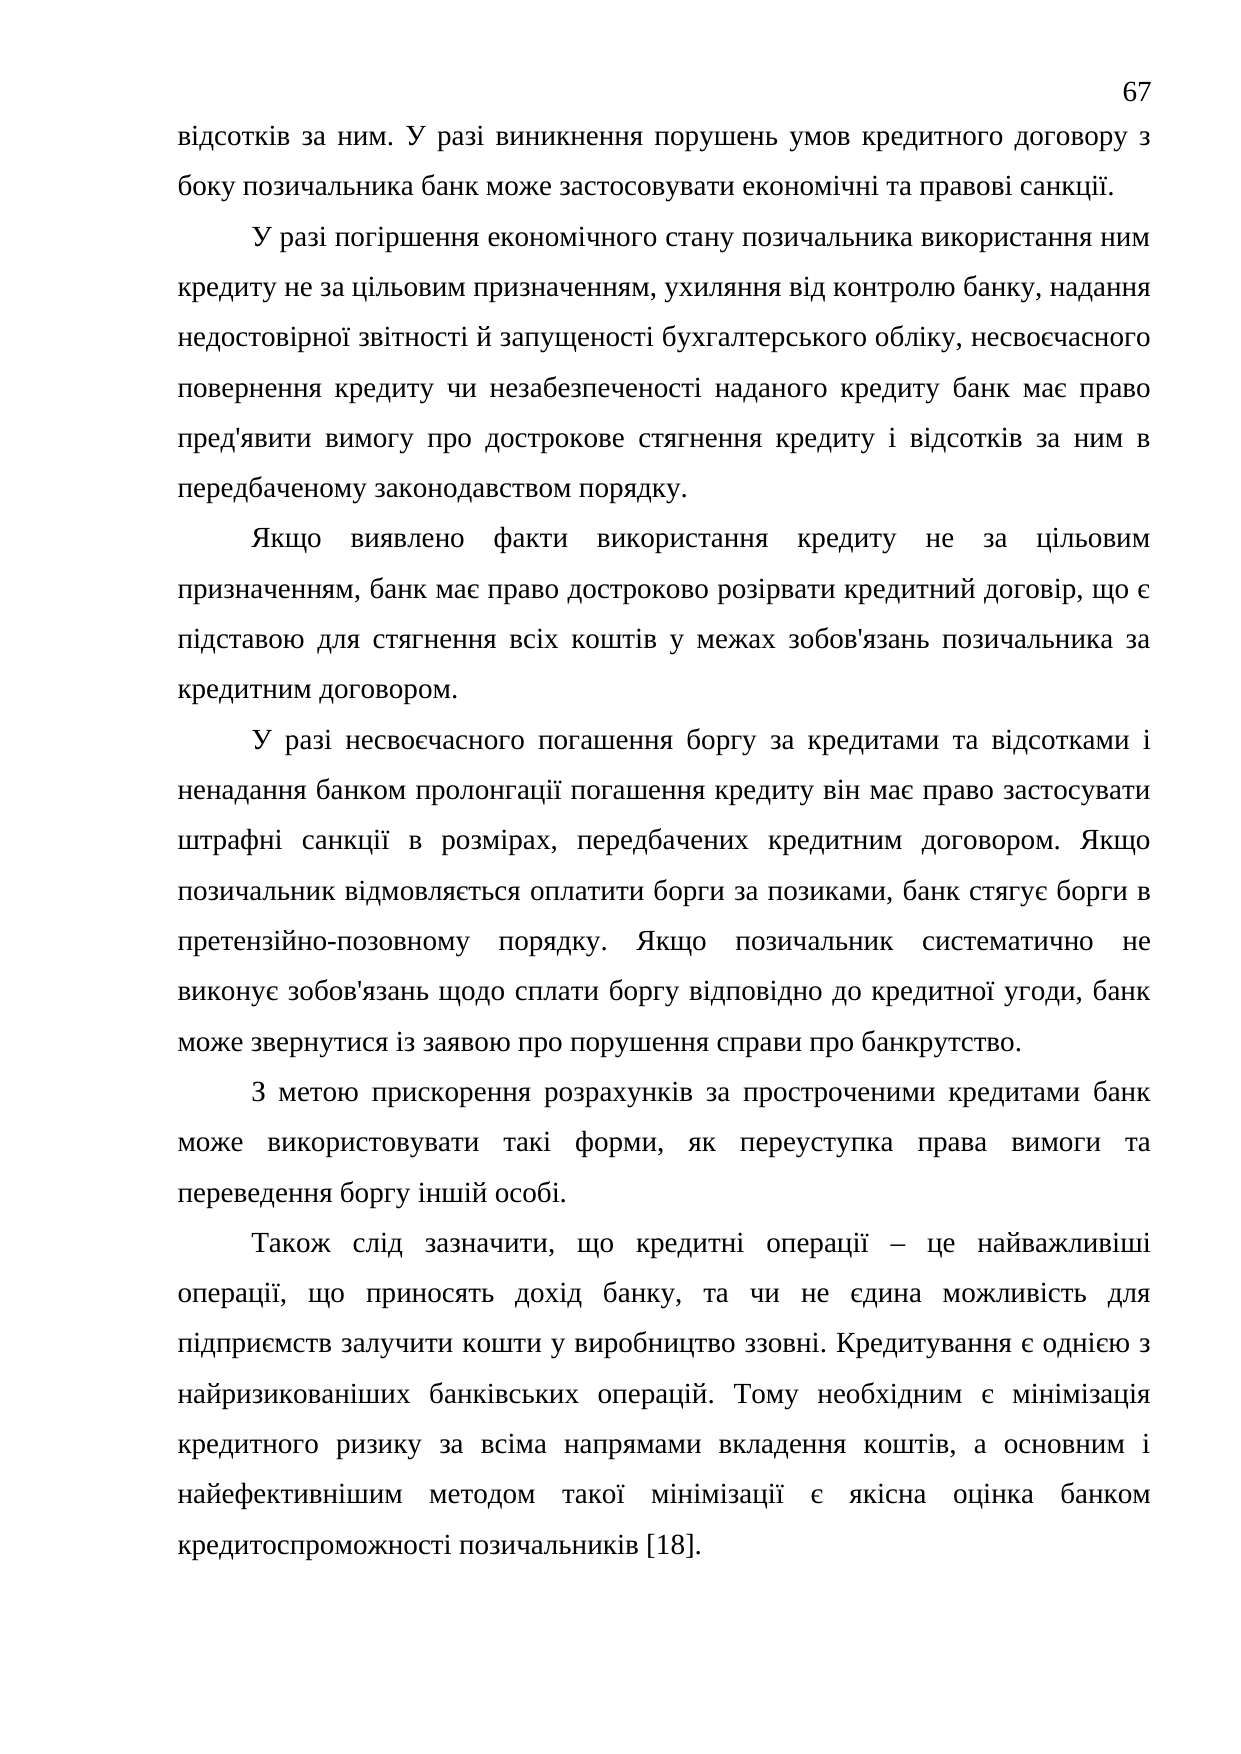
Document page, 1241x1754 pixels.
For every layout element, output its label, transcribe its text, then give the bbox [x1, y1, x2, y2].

text У разі погіршення економічного стану позичальника використання ним кредиту не за цільовим призначенням, ухиляння від контролю банку, надання недостовірної звітності й запущеності бухгалтерського обліку, несвоєчасного повернення кредиту чи незабезпеченості наданого кредиту банк має право пред'явити вимогу про дострокове стягнення кредиту і відсотків за ним в передбаченому законодавством порядку. [177, 219, 1152, 504]
text Також слід зазначити, що кредитні операції – це найважливіші операції, що приносять дохід банку, та чи не єдина можливість для підприємств залучити кошти у виробництво ззовні. Кредитування є однією з найризикованіших банківських операцій. Тому необхідним є мінімізація кредитного ризику за всіма напрямами вкладення коштів, а основним і найефективнішим методом такої мінімізації є якісна оцінка банком кредитоспроможності позичальників [18]. [177, 1225, 1152, 1560]
text З метою прискорення розрахунків за простроченими кредитами банк може використовувати такі форми, як переуступка права вимоги та переведення боргу іншій особі. [177, 1074, 1152, 1208]
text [177, 118, 1152, 202]
text Якщо виявлено факти використання кредиту не за цільовим призначенням, банк має право достроково розірвати кредитний договір, що є підставою для стягнення всіх коштів у межах зобов'язань позичальника за кредитним договором. [177, 521, 1152, 705]
text У разі несвоєчасного погашення боргу за кредитами та відсотками і ненадання банком пролонгації погашення кредиту він має право застосувати штрафні санкції в розмірах, передбачених кредитним договором. Якщо позичальник відмовляється оплатити борги за позиками, банк стягує борги в претензійно-позовному порядку. Якщо позичальник систематично не виконує зобов'язань щодо сплати боргу відповідно до кредитної угоди, банк може звернутися із заявою про порушення справи про банкрутство. [177, 722, 1152, 1057]
